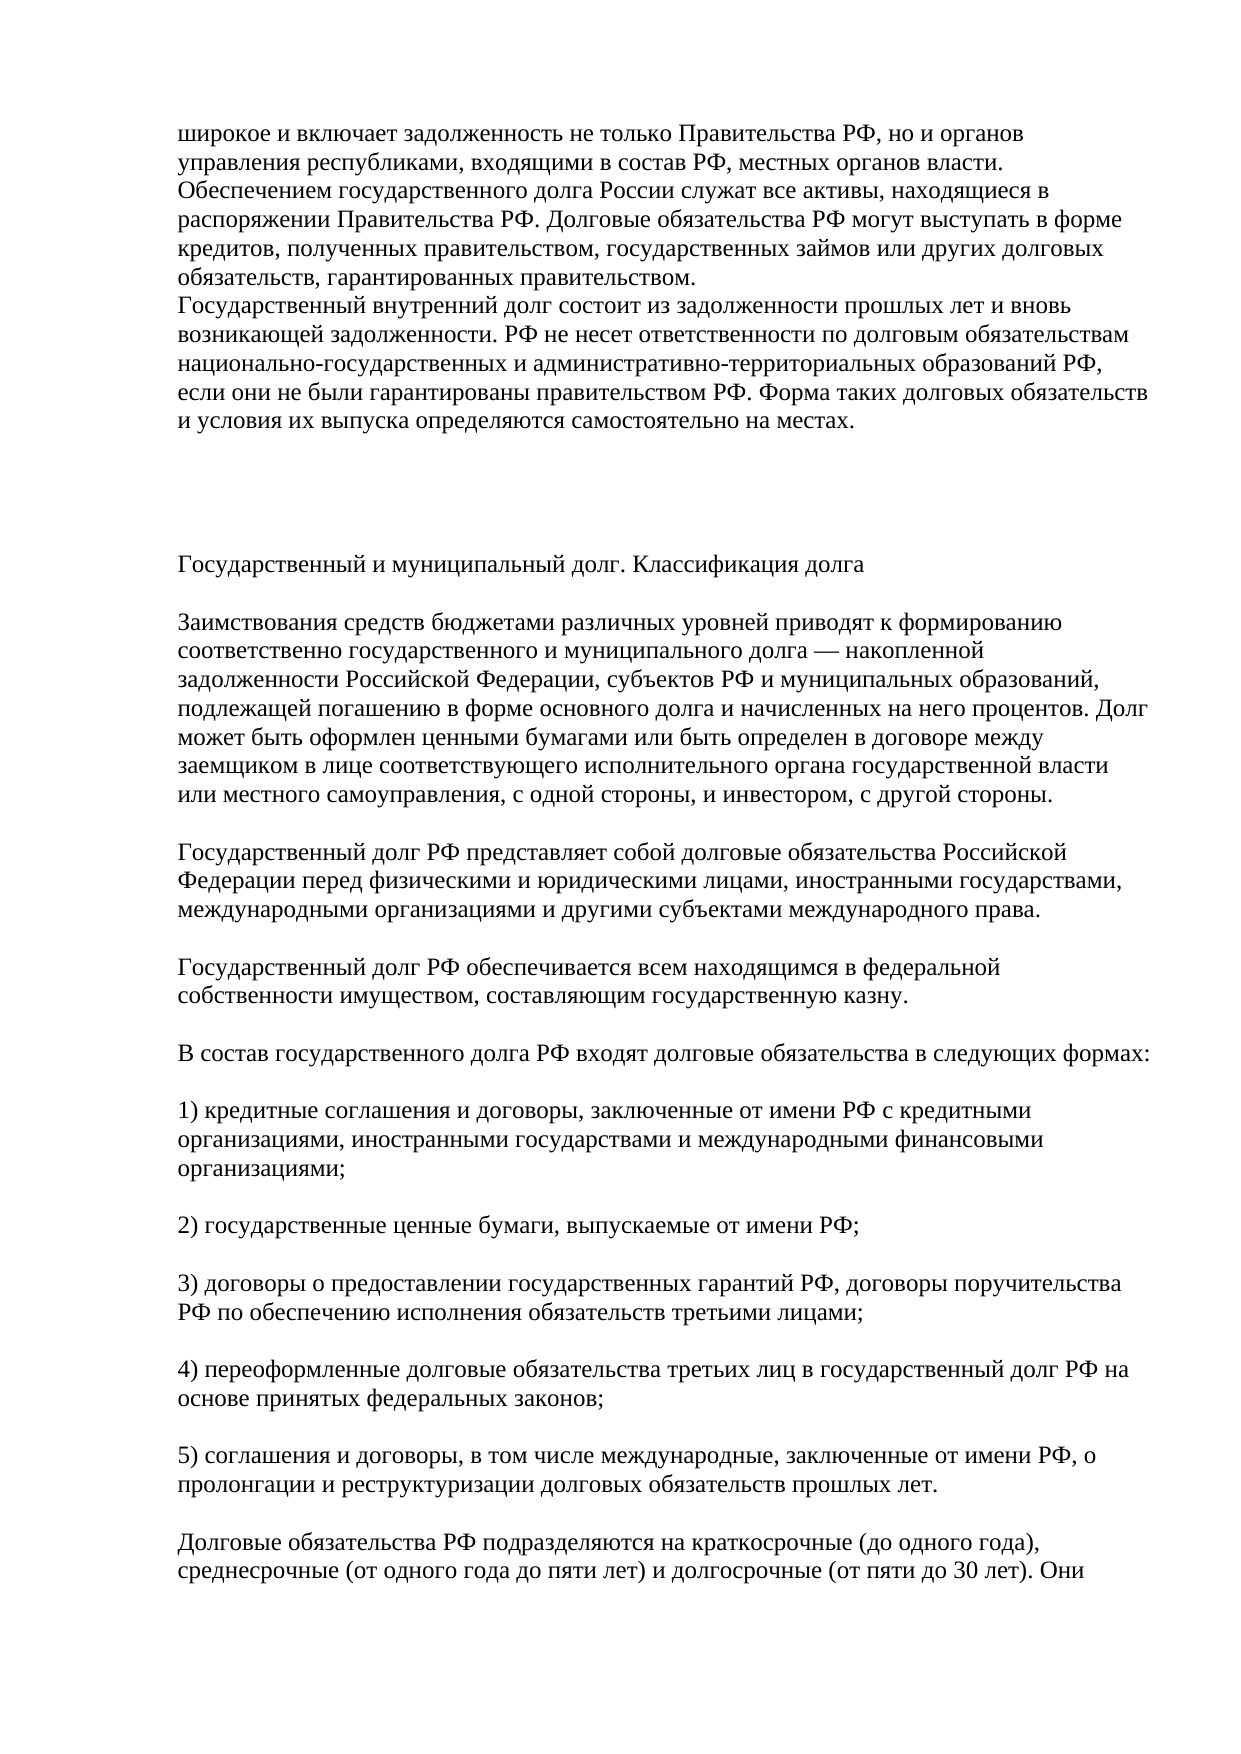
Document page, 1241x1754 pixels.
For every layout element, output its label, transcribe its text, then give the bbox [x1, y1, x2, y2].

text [177, 118, 1152, 176]
text В состав государственного долга РФ входят долговые обязательства в следующих формах: [177, 1038, 1152, 1067]
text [177, 1527, 1152, 1584]
text Государственный долг РФ представляет собой долговые обязательства Российской Федерации перед физическими и юридическими лицами, иностранными государствами, международными организациями и другими субъектами международного права. [177, 837, 1152, 923]
text 3) договоры о предоставлении государственных гарантий РФ, договоры поручительства РФ по обеспечению исполнения обязательств третьими лицами; [177, 1268, 1152, 1326]
text Обеспечением государственного долга России служат все активы, находящиеся в распоряжении Правительства РФ. Долговые обязательства РФ могут выступать в форме кредитов, полученных правительством, государственных займов или других долговых обязательств, гарантированных правительством. [177, 176, 1152, 291]
text 2) государственные ценные бумаги, выпускаемые от имени РФ; [177, 1211, 1152, 1239]
text 5) соглашения и договоры, в том числе международные, заключенные от имени РФ, о пролонгации и реструктуризации долговых обязательств прошлых лет. [177, 1441, 1152, 1498]
text 1) кредитные соглашения и договоры, заключенные от имени РФ с кредитными организациями, иностранными государствами и международными финансовыми организациями; [177, 1096, 1152, 1182]
text 4) переоформленные долговые обязательства третьих лиц в государственный долг РФ на основе принятых федеральных законов; [177, 1354, 1152, 1412]
text Государственный и муниципальный долг. Классификация долга [177, 549, 1152, 578]
text Государственный долг РФ обеспечивается всем находящимся в федеральной собственности имуществом, составляющим государственную казну. [177, 952, 1152, 1009]
text Государственный внутренний долг состоит из задолженности прошлых лет и вновь возникающей задолженности. РФ не несет ответственности по долговым обязательствам национально-государственных и административно-территориальных образований РФ, если они не были гарантированы правительством РФ. Форма таких долговых обязательств и условия их выпуска определяются самостоятельно на местах. [177, 291, 1152, 434]
text Заимствования средств бюджетами различных уровней приводят к формированию соответственно государственного и муниципального долга — накопленной задолженности Российской Федерации, субъектов РФ и муниципальных образований, подлежащей погашению в форме основного долга и начисленных на него процентов. Долг может быть оформлен ценными бумагами или быть определен в договоре между заемщиком в лице соответствующего исполнительного органа государственной власти или местного самоуправления, с одной стороны, и инвестором, с другой стороны. [177, 607, 1152, 808]
